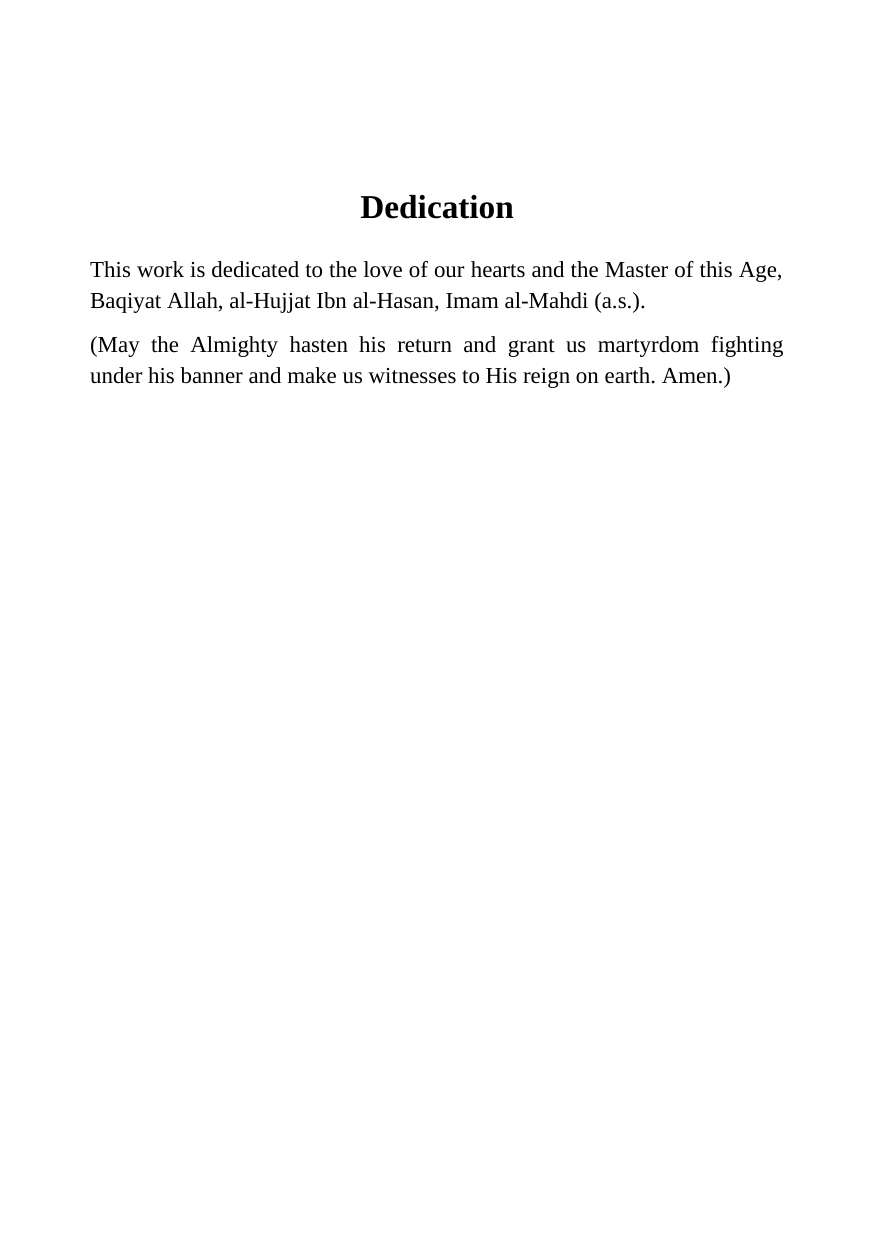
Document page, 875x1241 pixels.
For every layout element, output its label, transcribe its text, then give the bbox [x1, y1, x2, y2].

text This work is dedicated to the love of our hearts and the Master of this Age, Baqiyat Allah, al-Hujjat Ibn al-Hasan, Imam al-Mahdi (a.s.). [90, 252, 784, 315]
text (May the Almighty hasten his return and grant us martyrdom fighting under his banner and make us witnesses to His reign on earth. Amen.) [90, 327, 784, 390]
subtitle Dedication [90, 184, 784, 227]
